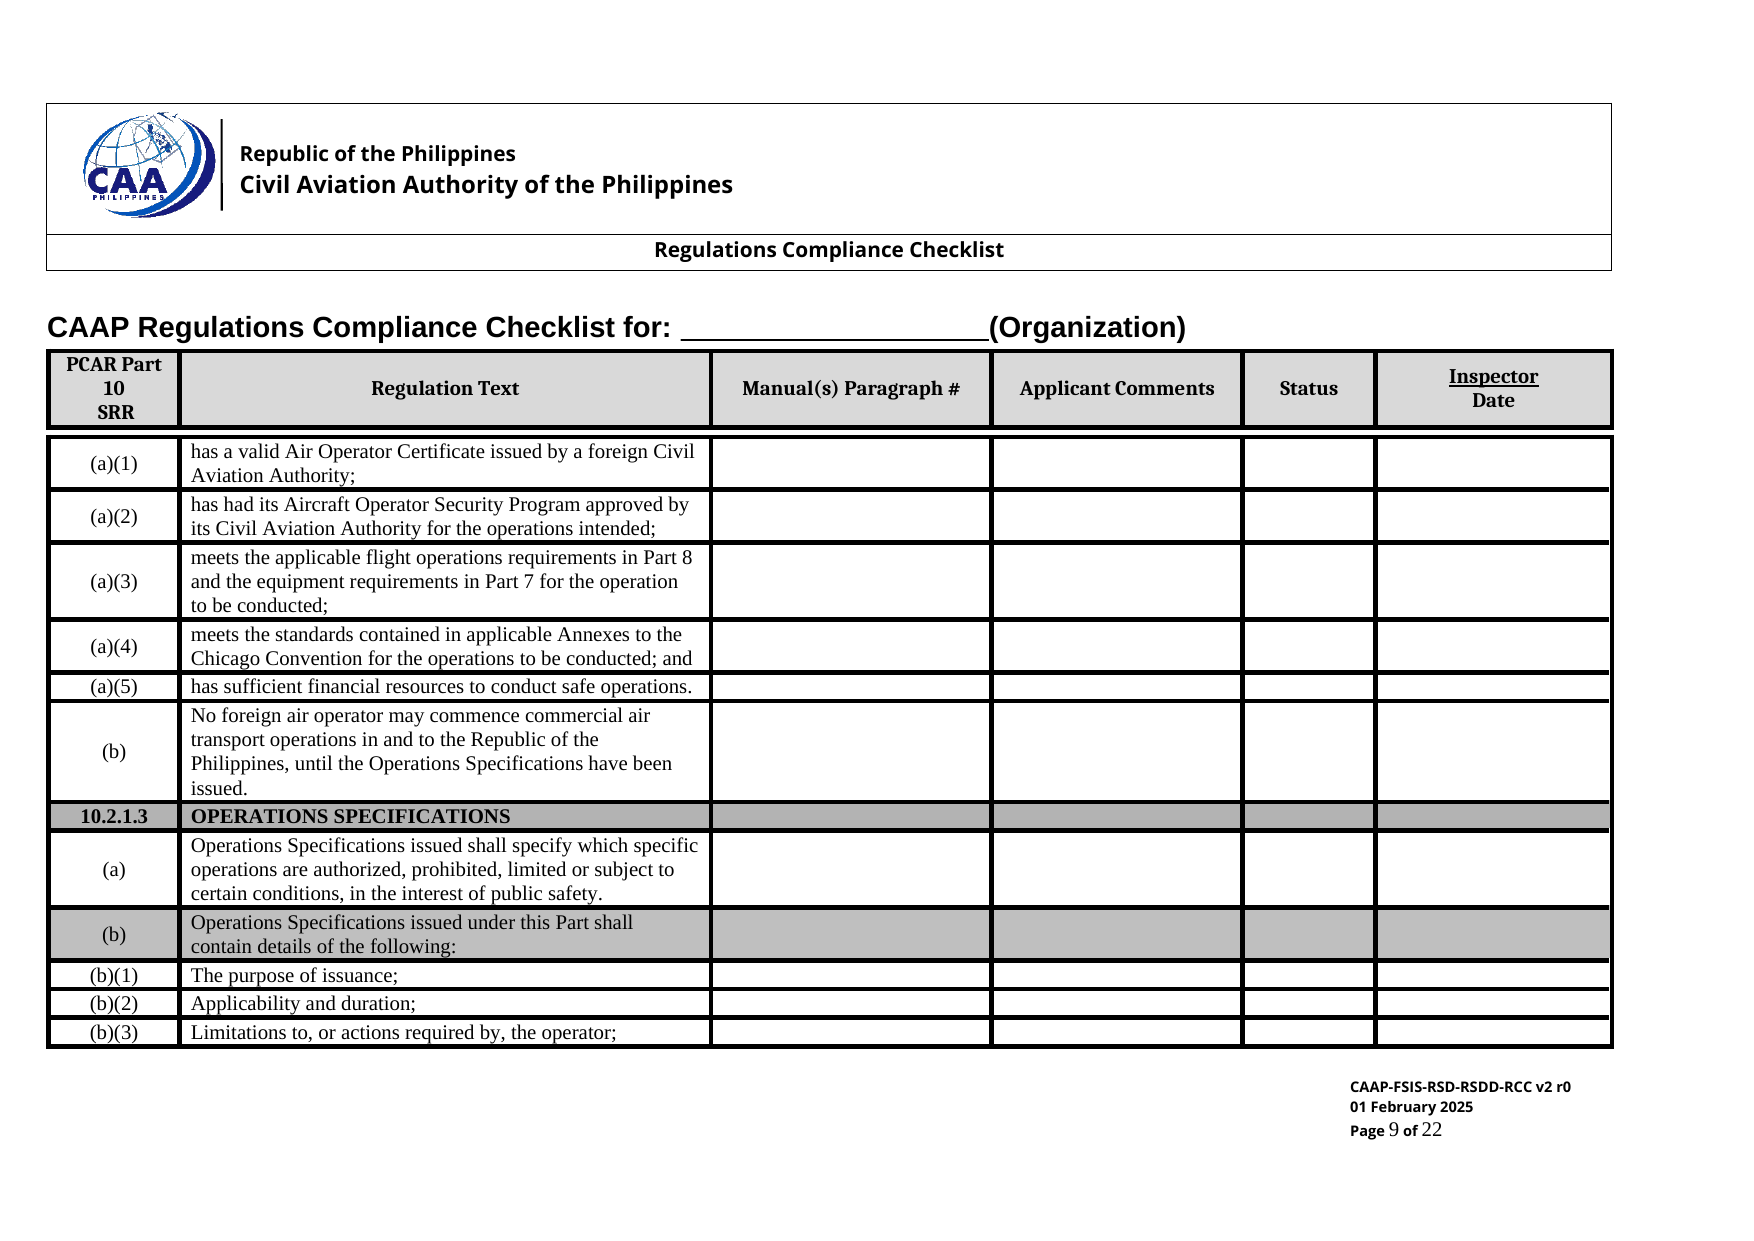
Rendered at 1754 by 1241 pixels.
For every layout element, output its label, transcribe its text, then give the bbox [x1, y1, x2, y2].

table_cell [1378, 1015, 1610, 1044]
table_cell Limitations to, or actions required by, the operator; [182, 1020, 709, 1044]
table_cell [994, 703, 1240, 799]
table_cell [713, 833, 989, 905]
table_cell [994, 991, 1240, 1015]
table_cell [994, 833, 1240, 905]
table_cell [1245, 703, 1373, 799]
table_cell (a)(1) [51, 439, 177, 487]
table_cell (a)(4) [51, 622, 177, 670]
table_cell (b)(2) [51, 991, 177, 1015]
table_cell [1245, 1020, 1373, 1044]
table_cell OPERATIONS SPECIFICATIONS [182, 804, 709, 828]
table_cell 10.2.1.3 [51, 804, 177, 828]
table_cell Applicability and duration; [182, 991, 709, 1015]
table_cell [713, 963, 989, 987]
table_cell [713, 439, 989, 487]
table_cell Operations Specifications issued under this Part shall contain details of the following: [182, 910, 709, 958]
table_cell [1245, 804, 1373, 828]
table_cell [1245, 492, 1373, 540]
table_cell [1245, 439, 1373, 487]
table_cell [1378, 670, 1610, 698]
picture [78, 107, 222, 223]
table_cell [1378, 439, 1610, 487]
table_cell has had its Aircraft Operator Security Program approved by its Civil Aviation Authority for the operations intended; [182, 492, 709, 540]
table_cell [1378, 800, 1610, 828]
table_cell No foreign air operator may commence commercial air transport operations in and to the Republic of the Philippines, until the Operations Specifications have been issued. [182, 703, 709, 799]
table_cell [994, 910, 1240, 958]
table_cell [1378, 958, 1610, 987]
table_cell [994, 675, 1240, 698]
table_cell has sufficient financial resources to conduct safe operations. [182, 675, 709, 698]
table_cell [713, 675, 989, 698]
table_cell [1245, 833, 1373, 905]
table_cell [713, 622, 989, 670]
table_cell [1378, 905, 1610, 958]
table_cell [994, 545, 1240, 617]
table_cell [994, 1020, 1240, 1044]
table_cell [994, 622, 1240, 670]
table_cell (b)(1) [51, 963, 177, 987]
table_cell [1245, 991, 1373, 1015]
table_cell [1378, 828, 1610, 905]
table_cell [1378, 699, 1610, 799]
table_cell The purpose of issuance; [182, 963, 709, 987]
table_cell [1245, 963, 1373, 987]
table_cell [1378, 540, 1610, 617]
table_cell [1245, 622, 1373, 670]
table_cell meets the standards contained in applicable Annexes to the Chicago Convention for the operations to be conducted; and [182, 622, 709, 670]
table_cell Operations Specifications issued shall specify which specific operations are authorized, prohibited, limited or subject to certain conditions, in the interest of public safety. [182, 833, 709, 905]
table_cell [1245, 910, 1373, 958]
table_cell [713, 991, 989, 1015]
table_cell [994, 439, 1240, 487]
table_cell (b) [51, 910, 177, 958]
table_cell [713, 1020, 989, 1044]
table_cell [1378, 987, 1610, 1015]
table_cell [994, 492, 1240, 540]
table_cell meets the applicable flight operations requirements in Part 8 and the equipment requirements in Part 7 for the operation to be conducted; [182, 545, 709, 617]
table_cell [1378, 617, 1610, 670]
table_cell [713, 492, 989, 540]
table_cell (b)(3) [51, 1020, 177, 1044]
table_cell [1245, 675, 1373, 698]
table_cell has a valid Air Operator Certificate issued by a foreign Civil Aviation Authority; [182, 439, 709, 487]
table_cell (a)(5) [51, 675, 177, 698]
table_cell [713, 910, 989, 958]
table_cell (b) [51, 703, 177, 799]
table_cell [713, 545, 989, 617]
table_cell [994, 804, 1240, 828]
table_cell [1245, 545, 1373, 617]
table_cell [713, 804, 989, 828]
table_cell (a)(3) [51, 545, 177, 617]
table_cell [994, 963, 1240, 987]
table_cell [713, 703, 989, 799]
table_cell [1378, 487, 1610, 540]
table_cell (a)(2) [51, 492, 177, 540]
table_cell (a) [51, 833, 177, 905]
